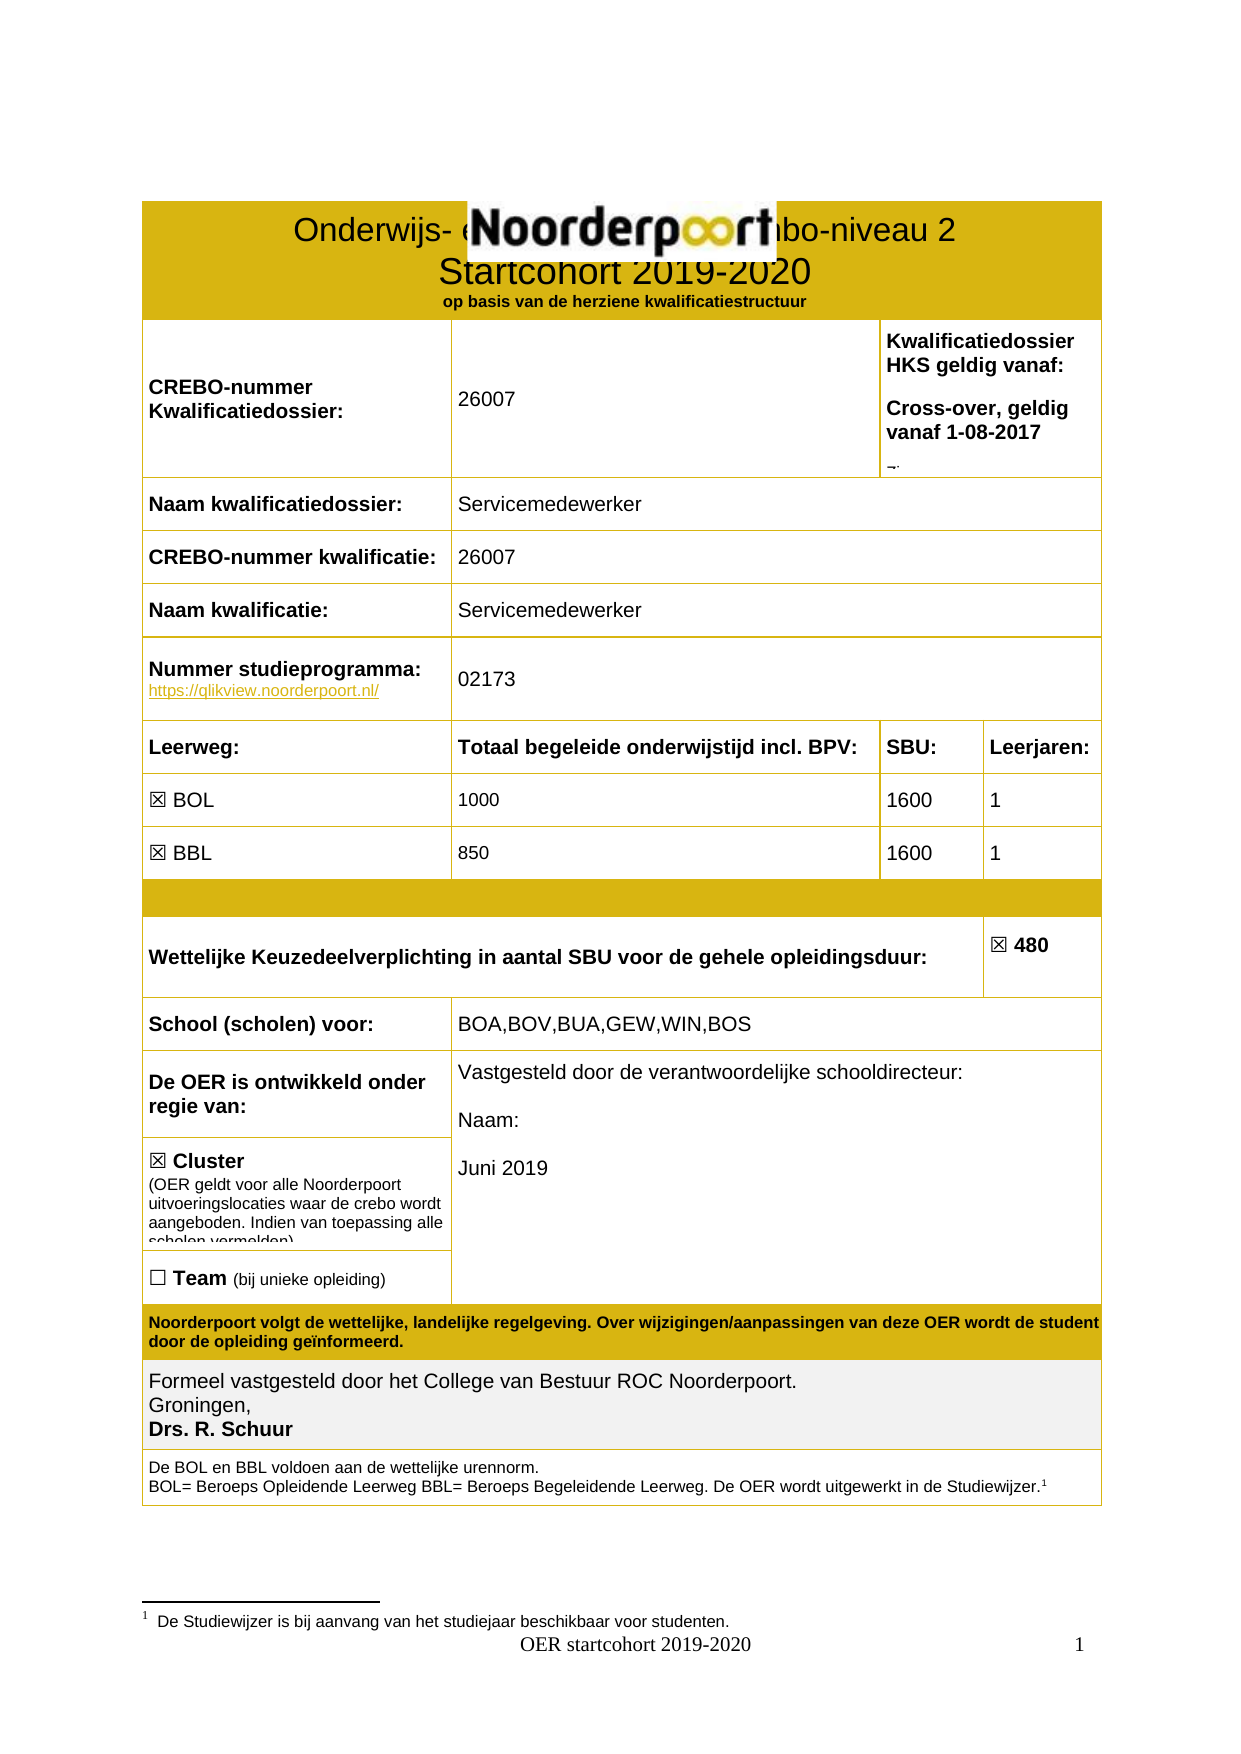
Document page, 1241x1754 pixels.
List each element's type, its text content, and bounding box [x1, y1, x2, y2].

table_cell Leerjaren: [984, 721, 1101, 773]
table_cell 26007 [452, 320, 879, 477]
table_cell 480 [984, 917, 1101, 997]
table_cell Naam kwalificatiedossier: [143, 478, 451, 530]
table_cell 1000 [452, 774, 879, 826]
table_cell Noorderpoort volgt de wettelijke, landelijke regelgeving. Over wijzigingen/aanpassingen van deze OER wordt de student door de opleiding geïnformeerd. [143, 1305, 1101, 1359]
table_cell 1 [984, 827, 1101, 879]
table_cell 1600 [881, 827, 983, 879]
table_cell [143, 880, 1101, 916]
table_cell BOL [143, 774, 451, 826]
picture [467, 201, 777, 262]
table_cell 26007 [452, 531, 1101, 583]
table_cell CREBO-nummer kwalificatie: [143, 531, 451, 583]
table_cell De BOL en BBL voldoen aan de wettelijke urennorm. BOL= Beroeps Opleidende Leerweg BBL= Beroeps Begeleidende Leerweg. De OER wordt uitgewerkt in de Studiewijzer. [143, 1450, 1101, 1504]
table_cell De OER is ontwikkeld onder regie van: [143, 1051, 451, 1137]
table_cell Leerweg: [143, 721, 451, 773]
table_header Onderwijs- en examenregeling mbo-niveau 2 Startcohort 2019-2020 op basis van de herziene kwalificatiestructuur [143, 202, 1101, 319]
table_cell Vastgesteld door de verantwoordelijke schooldirecteur: Naam: Juni 2019 [452, 1051, 1101, 1303]
table_cell BBL [143, 827, 451, 879]
table_cell 02173 [452, 638, 1101, 719]
table_cell SBU: [881, 721, 983, 773]
table_cell 850 [452, 827, 879, 879]
table_cell Cluster (OER geldt voor alle Noorderpoort uitvoeringslocaties waar de crebo wordt aangeboden. Indien van toepassing alle scholen vermelden) [143, 1138, 451, 1250]
table_cell Team (bij unieke opleiding) [143, 1251, 451, 1303]
table_cell BOA,BOV,BUA,GEW,WIN,BOS [452, 998, 1101, 1050]
table_cell CREBO-nummer Kwalificatiedossier: [143, 320, 451, 477]
table_cell 1 [984, 774, 1101, 826]
table_cell School (scholen) voor: [143, 998, 451, 1050]
table_cell Wettelijke Keuzedeelverplichting in aantal SBU voor de gehele opleidingsduur: [143, 917, 983, 997]
table_cell Kwalificatiedossier HKS geldig vanaf: Cross-over, geldig vanaf 1-08-2017 Zie: http://kwalificaties.s-bb.nl/ [881, 320, 1101, 477]
table_cell 1600 [881, 774, 983, 826]
table_cell Naam kwalificatie: [143, 584, 451, 636]
table_cell Servicemedewerker [452, 584, 1101, 636]
table_cell Totaal begeleide onderwijstijd incl. BPV: [452, 721, 879, 773]
table_cell Nummer studieprogramma: https://qlikview.noorderpoort.nl/ [143, 638, 451, 719]
table_cell Formeel vastgesteld door het College van Bestuur ROC Noorderpoort. Groningen, Drs. R. Schuur [143, 1360, 1101, 1449]
table_cell Servicemedewerker [452, 478, 1101, 530]
